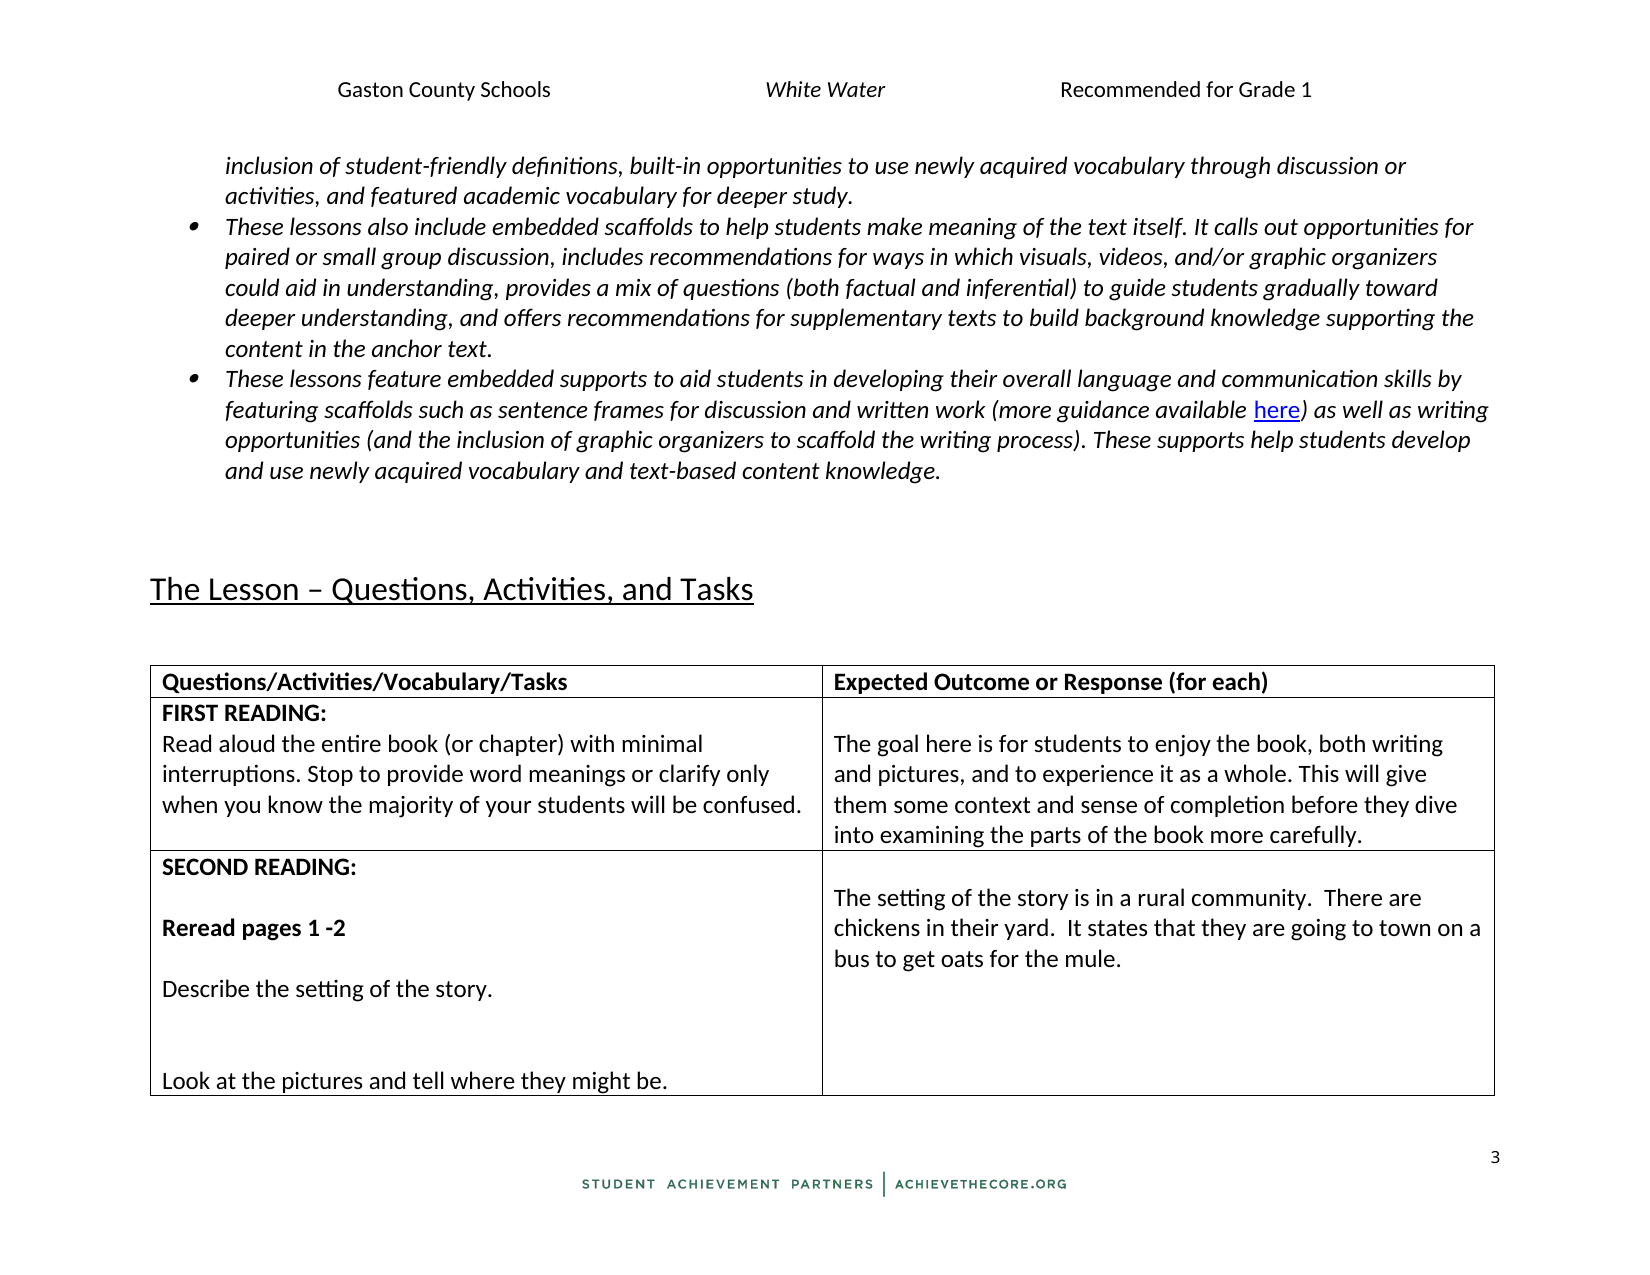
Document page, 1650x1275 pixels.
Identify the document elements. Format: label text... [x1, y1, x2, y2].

list These lessons feature embedded supports to aid students in developing their overall language and communication skills by featuring scaffolds such as sentence frames for discussion and written work (more guidance available here) as well as writing opportunities (and the inclusion of graphic organizers to scaffold the writing process). These supports help students develop and use newly acquired vocabulary and text-based content knowledge. [187, 364, 1500, 486]
table_header Questions/Activities/Vocabulary/Tasks [151, 666, 822, 697]
text The Lesson – Questions, Activities, and Tasks [150, 568, 1500, 609]
table_cell The goal here is for students to enjoy the book, both writing and pictures, and to experience it as a whole. This will give them some context and sense of completion before they dive into examining the parts of the book more carefully. [823, 698, 1494, 850]
table_header Expected Outcome or Response (for each) [823, 666, 1494, 697]
list These lessons also include embedded scaffolds to help students make meaning of the text itself. It calls out opportunities for paired or small group discussion, includes recommendations for ways in which visuals, videos, and/or graphic organizers could aid in understanding, provides a mix of questions (both factual and inferential) to guide students gradually toward deeper understanding, and offers recommendations for supplementary texts to build background knowledge supporting the content in the anchor text. [187, 211, 1500, 364]
picture [571, 1168, 1079, 1200]
table_cell FIRST READING: Read aloud the entire book (or chapter) with minimal interruptions. Stop to provide word meanings or clarify only when you know the majority of your students will be confused. [151, 698, 822, 850]
